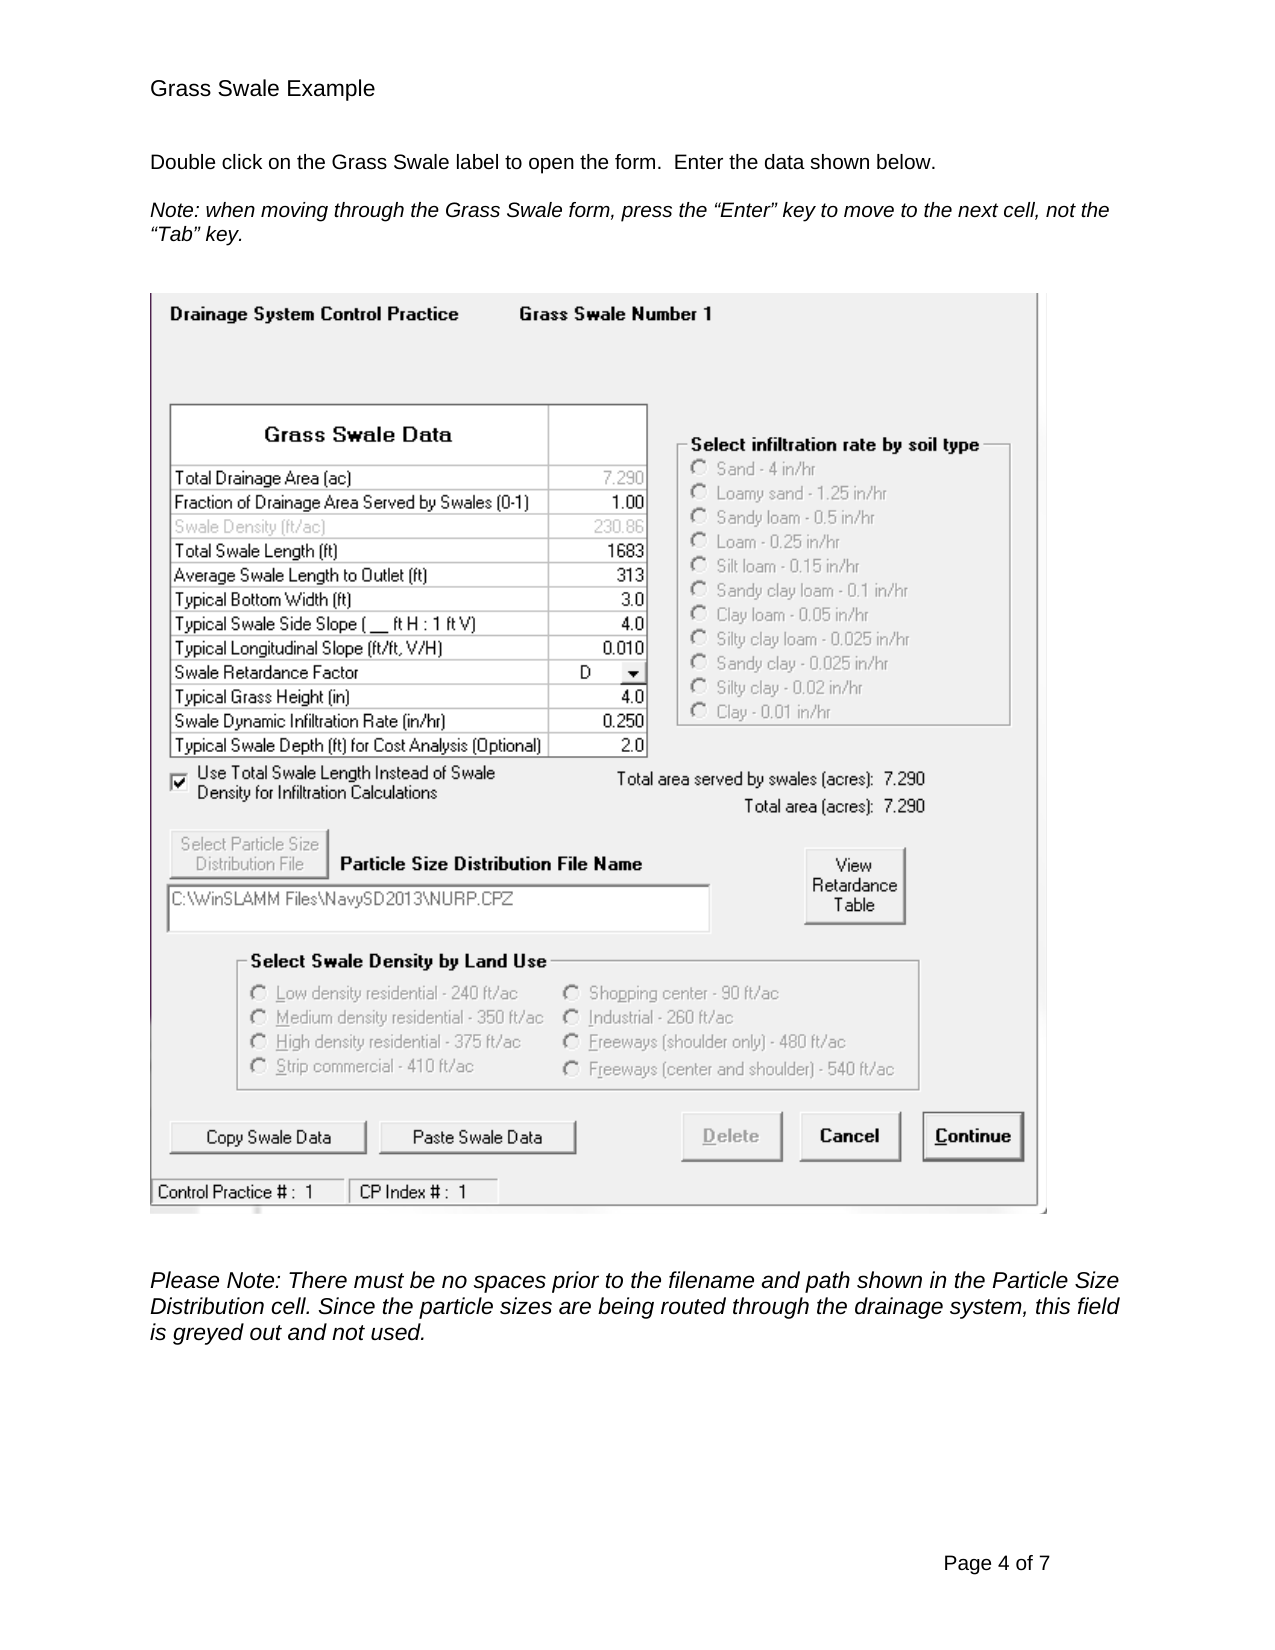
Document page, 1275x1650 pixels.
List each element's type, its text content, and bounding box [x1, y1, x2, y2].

text Note: when moving through the Grass Swale form, press the “Enter” key to move to the next cell, not the “Tab” key. [150, 198, 1125, 246]
picture [150, 293, 1047, 1214]
text Please Note: There must be no spaces prior to the filename and path shown in the Particle Size Distribution cell. Since the particle sizes are being routed through the drainage system, this field is greyed out and not used. [150, 1267, 1125, 1346]
text Double click on the Grass Swale label to open the form. Enter the data shown below. [150, 150, 1125, 174]
